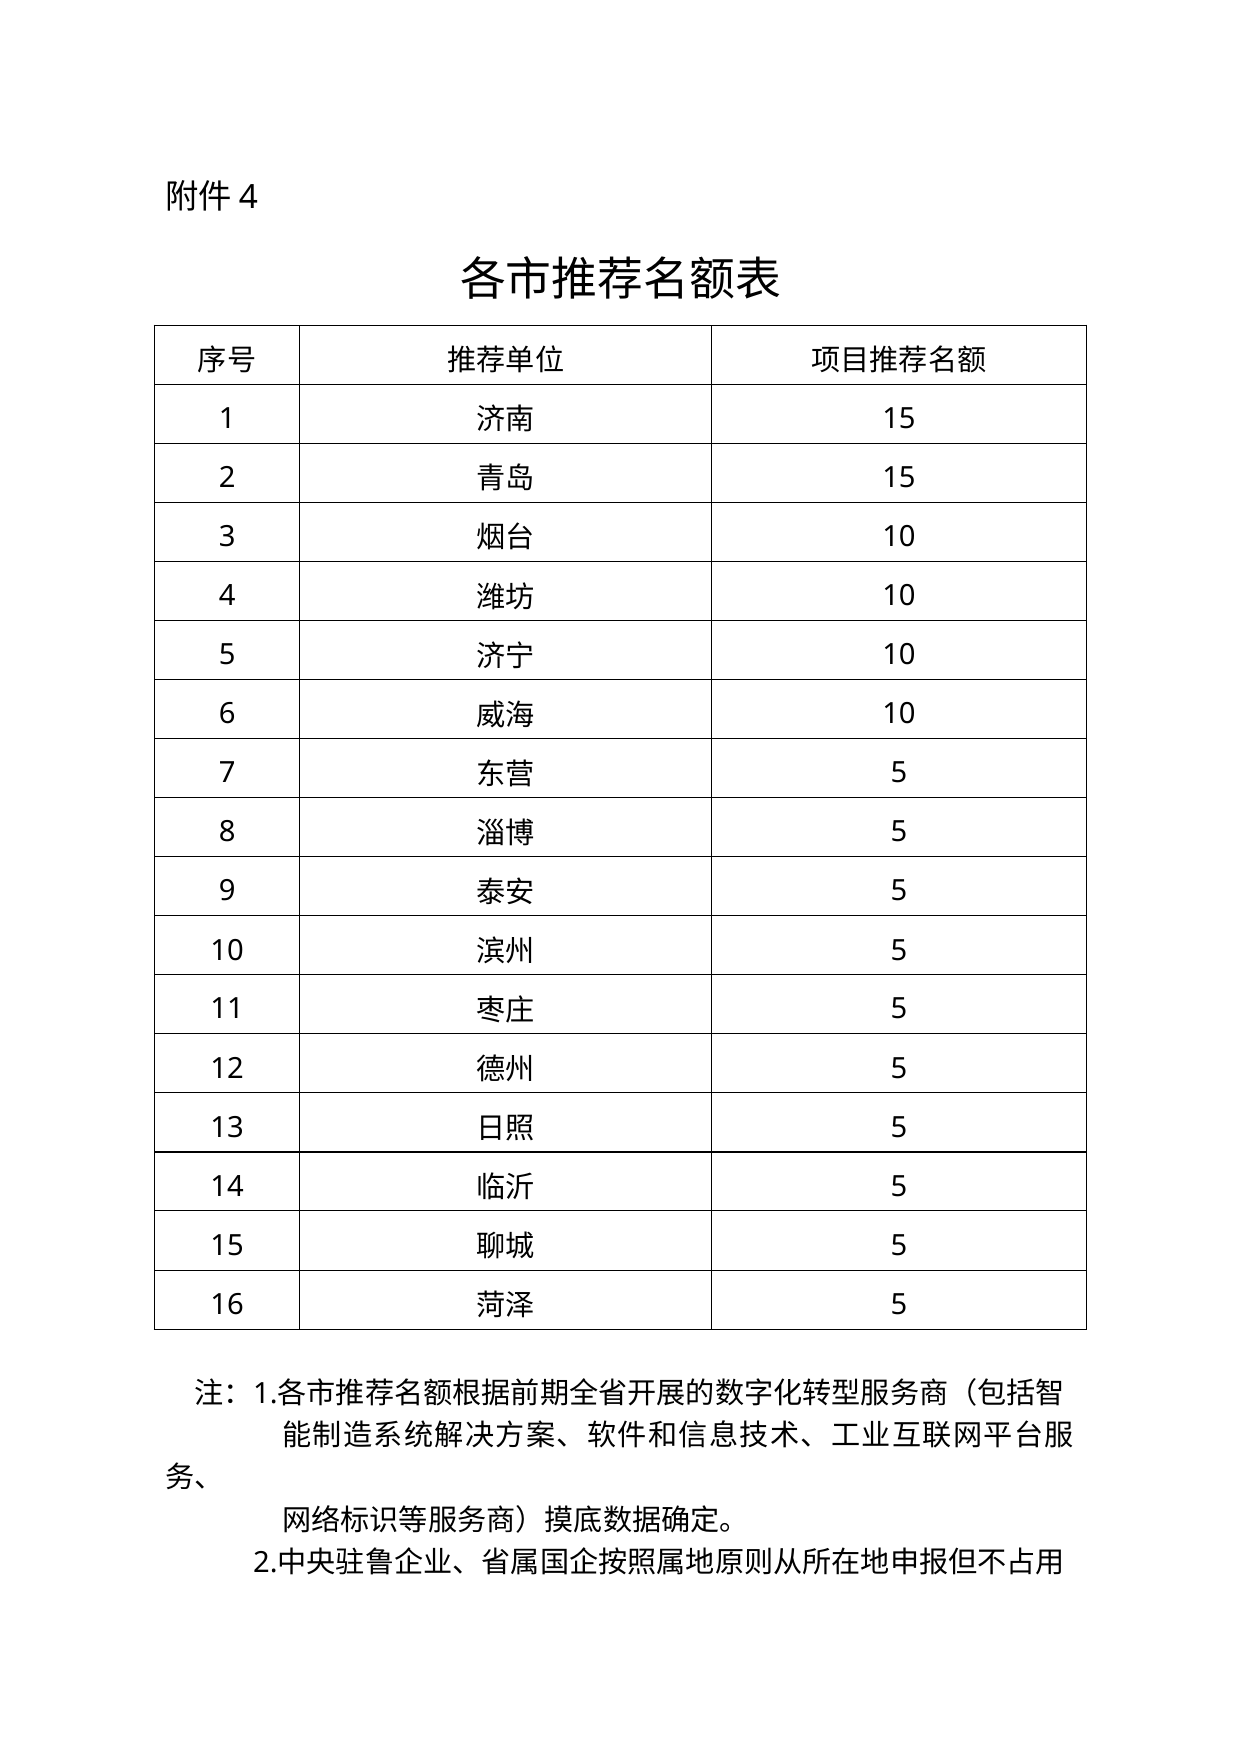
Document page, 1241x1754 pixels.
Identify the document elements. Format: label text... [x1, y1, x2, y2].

table_cell 淄博 [300, 798, 711, 856]
table_cell 10 [712, 680, 1086, 738]
table_cell 16 [155, 1271, 299, 1328]
table_cell 5 [712, 1093, 1086, 1151]
table_cell 3 [155, 503, 299, 561]
table_cell 7 [155, 739, 299, 797]
table_cell 济宁 [300, 621, 711, 679]
text 2.中央驻鲁企业、省属国企按照属地原则从所在地申报但不占用 [165, 1538, 1075, 1581]
table_cell 东营 [300, 739, 711, 797]
table_cell 菏泽 [300, 1271, 711, 1328]
table_cell 聊城 [300, 1211, 711, 1269]
table_cell 烟台 [300, 503, 711, 561]
table_cell 日照 [300, 1093, 711, 1151]
table_cell 15 [155, 1211, 299, 1269]
table_cell 枣庄 [300, 975, 711, 1033]
table_cell 2 [155, 444, 299, 502]
table_cell 5 [712, 1153, 1086, 1210]
text 各市推荐名额表 [165, 227, 1075, 324]
table_cell 1 [155, 385, 299, 443]
table_header 序号 [155, 326, 299, 383]
table_cell 5 [155, 621, 299, 679]
table_cell 5 [712, 1271, 1086, 1328]
table_header 推荐单位 [300, 326, 711, 383]
table_cell 10 [712, 503, 1086, 561]
table_cell 12 [155, 1034, 299, 1092]
table_cell 青岛 [300, 444, 711, 502]
table_cell 济南 [300, 385, 711, 443]
table_cell 11 [155, 975, 299, 1033]
text 注：1.各市推荐名额根据前期全省开展的数字化转型服务商（包括智 [165, 1369, 1075, 1412]
table_cell 5 [712, 1211, 1086, 1269]
table_header 项目推荐名额 [712, 326, 1086, 383]
table_cell 15 [712, 444, 1086, 502]
table_cell 10 [712, 621, 1086, 679]
table_cell 威海 [300, 680, 711, 738]
text 能制造系统解决方案、软件和信息技术、工业互联网平台服务、 [165, 1412, 1075, 1496]
table_cell 15 [712, 385, 1086, 443]
table_cell 10 [155, 916, 299, 974]
table_cell 滨州 [300, 916, 711, 974]
table_cell 10 [712, 562, 1086, 620]
table_cell 14 [155, 1153, 299, 1210]
table_cell 5 [712, 739, 1086, 797]
table_cell 泰安 [300, 857, 711, 915]
text 网络标识等服务商）摸底数据确定。 [165, 1496, 1075, 1538]
table_cell 临沂 [300, 1153, 711, 1210]
table_cell 8 [155, 798, 299, 856]
table_cell 潍坊 [300, 562, 711, 620]
table_cell 5 [712, 975, 1086, 1033]
text 附件4 [165, 162, 1075, 227]
table_cell 13 [155, 1093, 299, 1151]
table_cell 德州 [300, 1034, 711, 1092]
table_cell 9 [155, 857, 299, 915]
table_cell 5 [712, 1034, 1086, 1092]
table_cell 4 [155, 562, 299, 620]
table_cell 5 [712, 916, 1086, 974]
table_cell 5 [712, 857, 1086, 915]
table_cell 6 [155, 680, 299, 738]
table_cell 5 [712, 798, 1086, 856]
